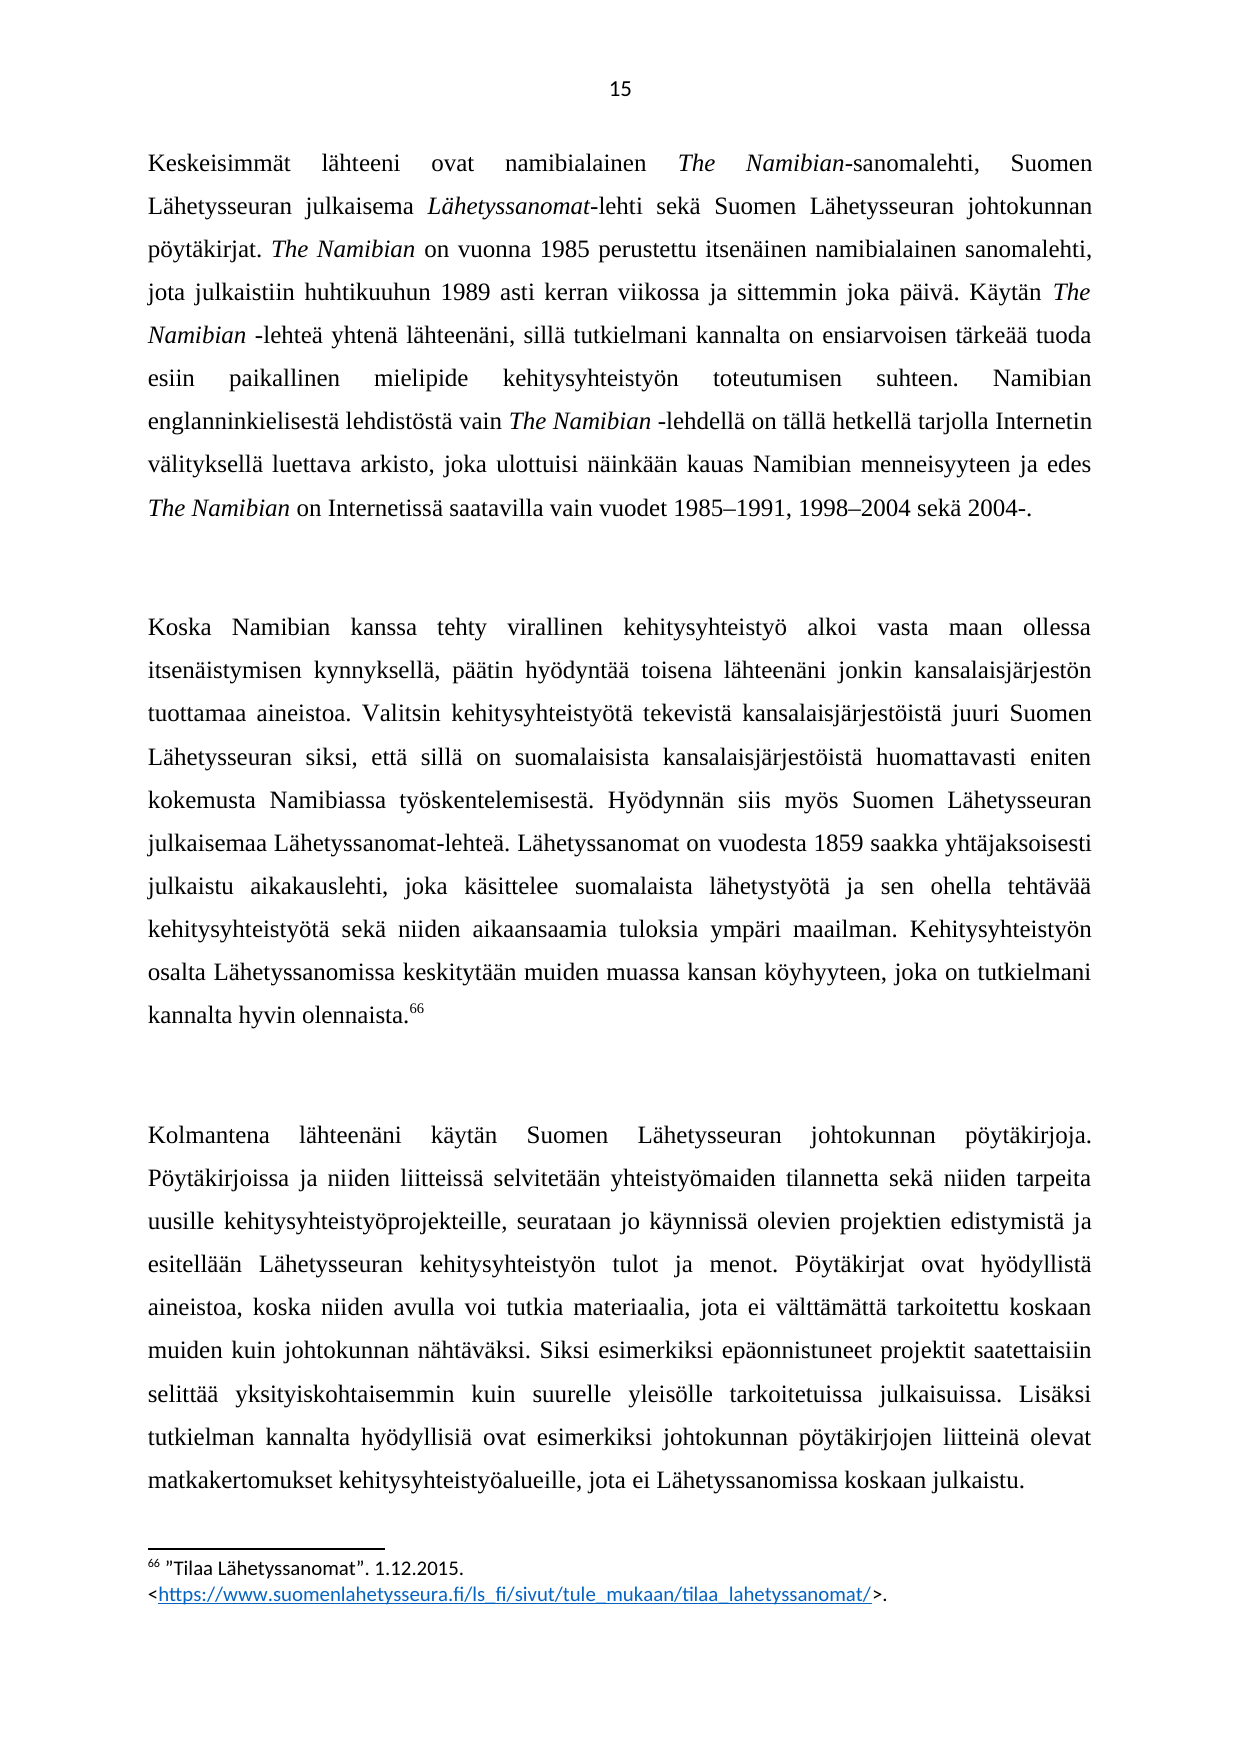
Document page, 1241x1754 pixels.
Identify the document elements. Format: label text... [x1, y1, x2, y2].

text Keskeisimmät lähteeni ovat namibialainen The Namibian-sanomalehti, Suomen Lähetysseuran julkaisema Lähetyssanomat-lehti sekä Suomen Lähetysseuran johtokunnan pöytäkirjat. The Namibian on vuonna 1985 perustettu itsenäinen namibialainen sanomalehti, jota julkaistiin huhtikuuhun 1989 asti kerran viikossa ja sittemmin joka päivä. Käytän The Namibian -lehteä yhtenä lähteenäni, sillä tutkielmani kannalta on ensiarvoisen tärkeää tuoda esiin paikallinen mielipide kehitysyhteistyön toteutumisen suhteen. Namibian englanninkielisestä lehdistöstä vain The Namibian -lehdellä on tällä hetkellä tarjolla Internetin välityksellä luettava arkisto, joka ulottuisi näinkään kauas Namibian menneisyyteen ja edes The Namibian on Internetissä saatavilla vain vuodet 1985–1991, 1998–2004 sekä 2004-. [148, 148, 1092, 521]
text Koska Namibian kanssa tehty virallinen kehitysyhteistyö alkoi vasta maan ollessa itsenäistymisen kynnyksellä, päätin hyödyntää toisena lähteenäni jonkin kansalaisjärjestön tuottamaa aineistoa. Valitsin kehitysyhteistyötä tekevistä kansalaisjärjestöistä juuri Suomen Lähetysseuran siksi, että sillä on suomalaisista kansalaisjärjestöistä huomattavasti eniten kokemusta Namibiassa työskentelemisestä. Hyödynnän siis myös Suomen Lähetysseuran julkaisemaa Lähetyssanomat-lehteä. Lähetyssanomat on vuodesta 1859 saakka yhtäjaksoisesti julkaistu aikakauslehti, joka käsittelee suomalaista lähetystyötä ja sen ohella tehtävää kehitysyhteistyötä sekä niiden aikaansaamia tuloksia ympäri maailman. Kehitysyhteistyön osalta Lähetyssanomissa keskitytään muiden muassa kansan köyhyyteen, joka on tutkielmani kannalta hyvin olennaista. [148, 612, 1092, 1029]
text Kolmantena lähteenäni käytän Suomen Lähetysseuran johtokunnan pöytäkirjoja. Pöytäkirjoissa ja niiden liitteissä selvitetään yhteistyömaiden tilannetta sekä niiden tarpeita uusille kehitysyhteistyöprojekteille, seurataan jo käynnissä olevien projektien edistymistä ja esitellään Lähetysseuran kehitysyhteistyön tulot ja menot. Pöytäkirjat ovat hyödyllistä aineistoa, koska niiden avulla voi tutkia materiaalia, jota ei välttämättä tarkoitettu koskaan muiden kuin johtokunnan nähtäväksi. Siksi esimerkiksi epäonnistuneet projektit saatettaisiin selittää yksityiskohtaisemmin kuin suurelle yleisölle tarkoitetuissa julkaisuissa. Lisäksi tutkielman kannalta hyödyllisiä ovat esimerkiksi johtokunnan pöytäkirjojen liitteinä olevat matkakertomukset kehitysyhteistyöalueille, jota ei Lähetyssanomissa koskaan julkaistu. [148, 1120, 1092, 1494]
